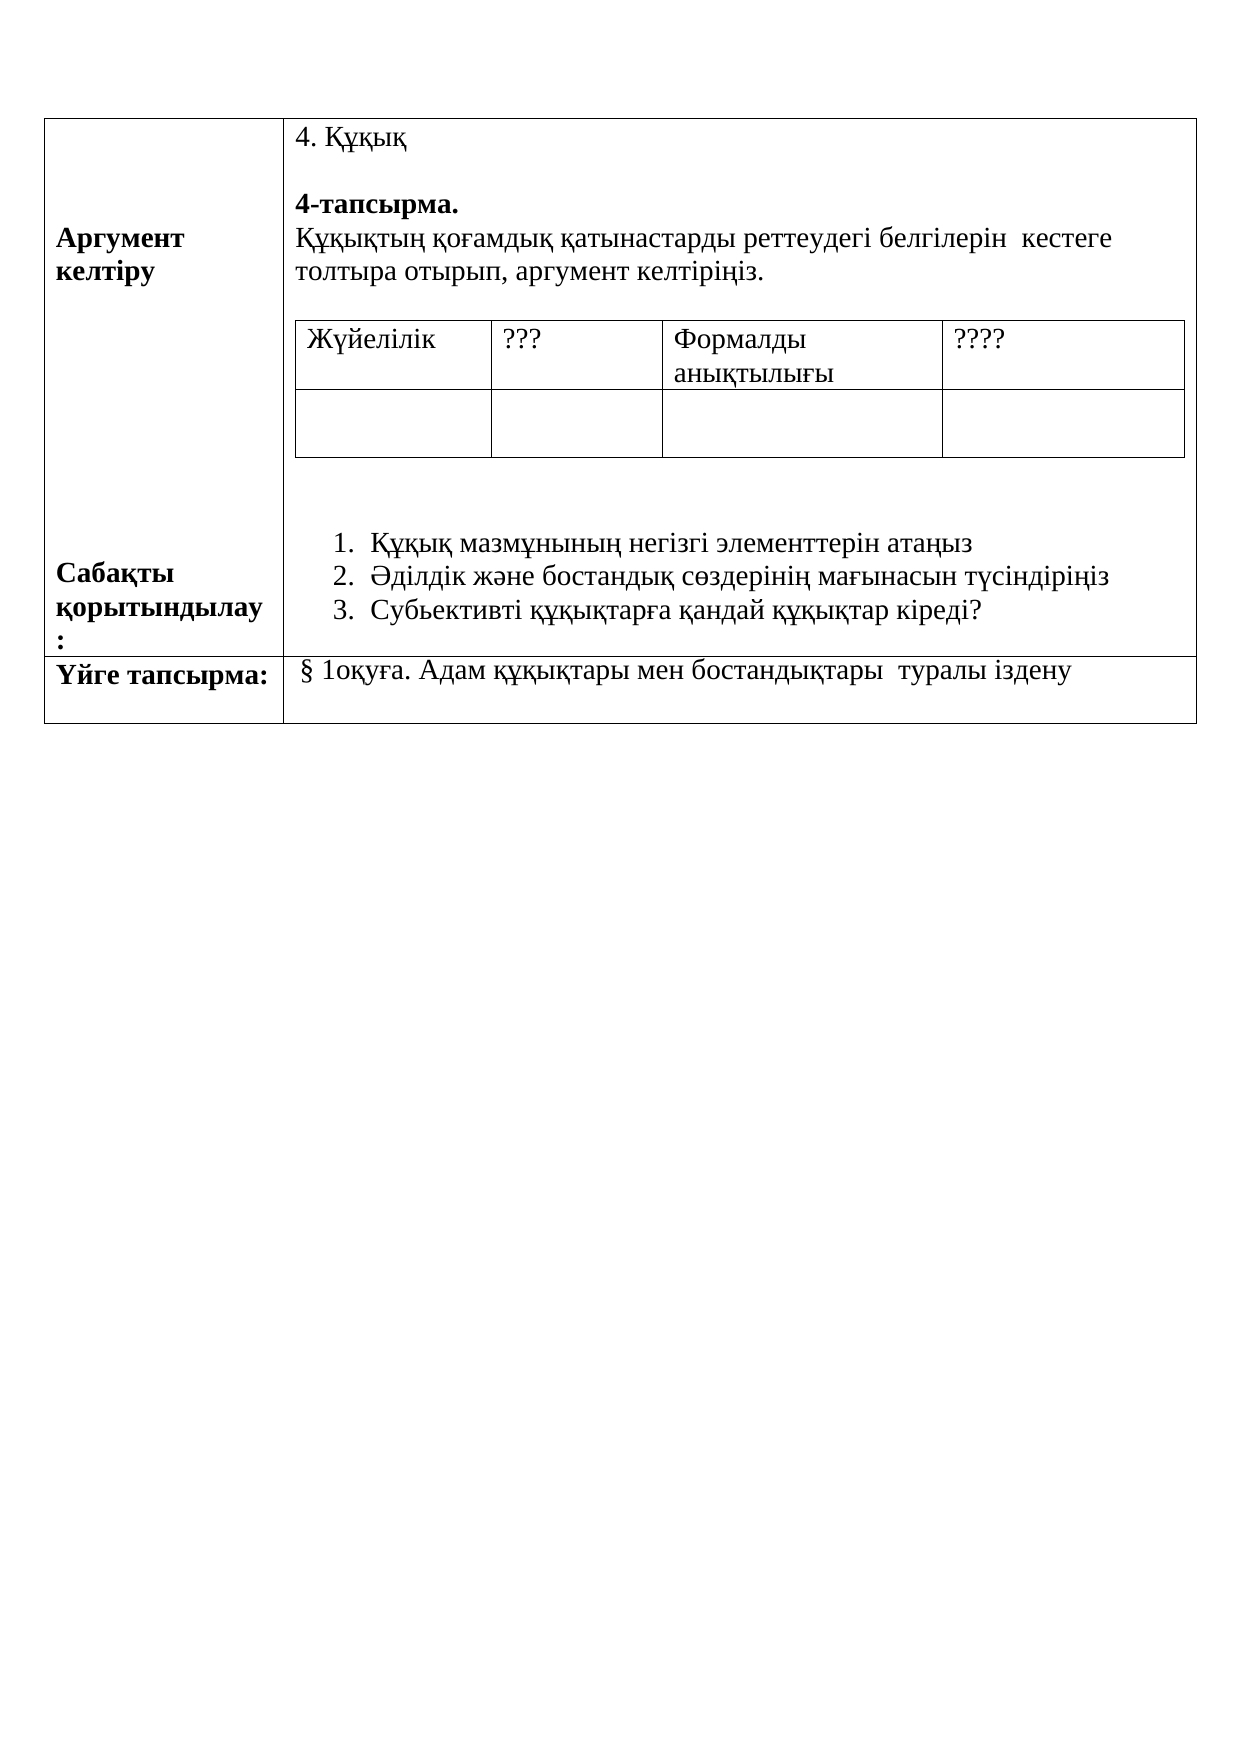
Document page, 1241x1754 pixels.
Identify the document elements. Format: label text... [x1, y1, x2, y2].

table_cell § 1оқуға. Адам құқықтары мен бостандықтары туралы іздену [284, 657, 1196, 723]
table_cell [45, 119, 283, 656]
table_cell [284, 119, 1196, 656]
table_cell Үйге тапсырма: [45, 657, 283, 723]
